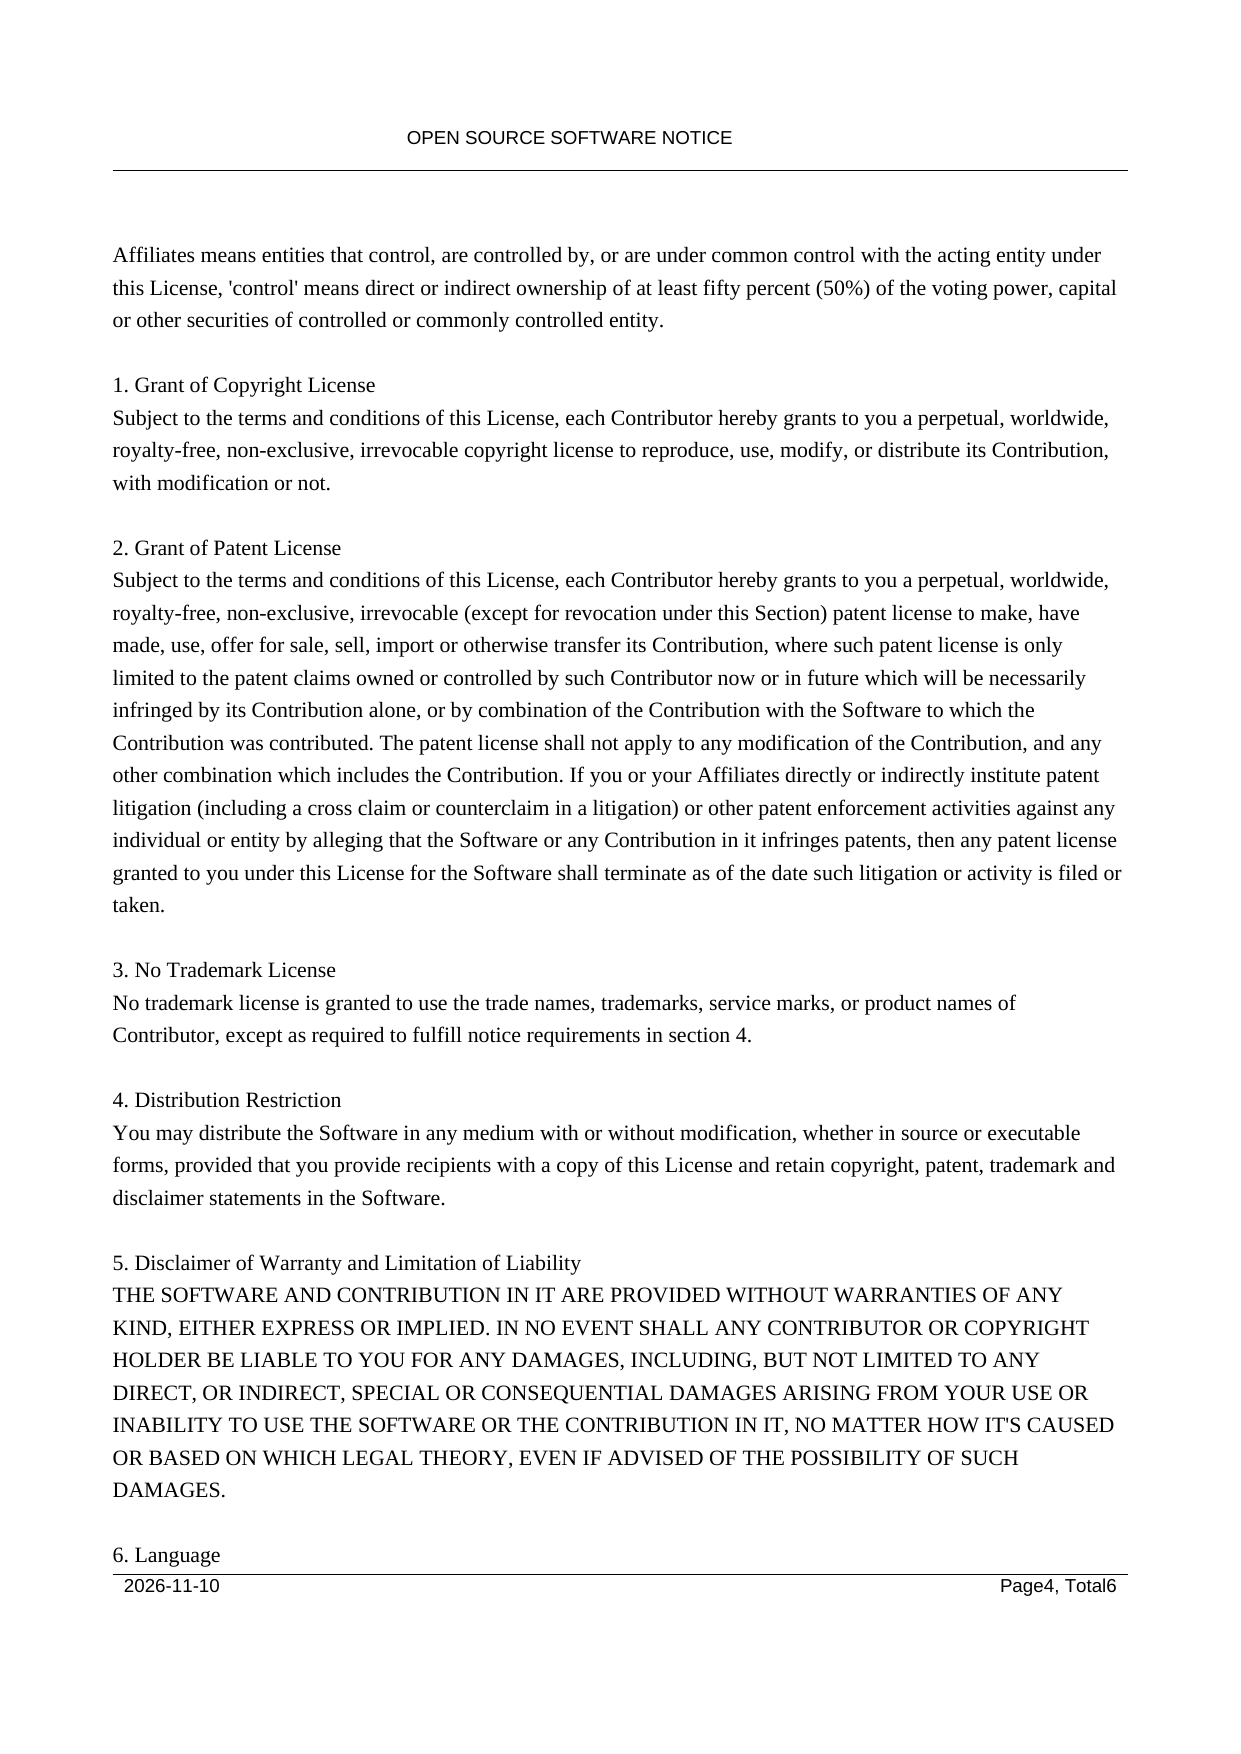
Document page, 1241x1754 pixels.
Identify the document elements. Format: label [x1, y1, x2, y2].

text [112, 206, 1128, 1571]
